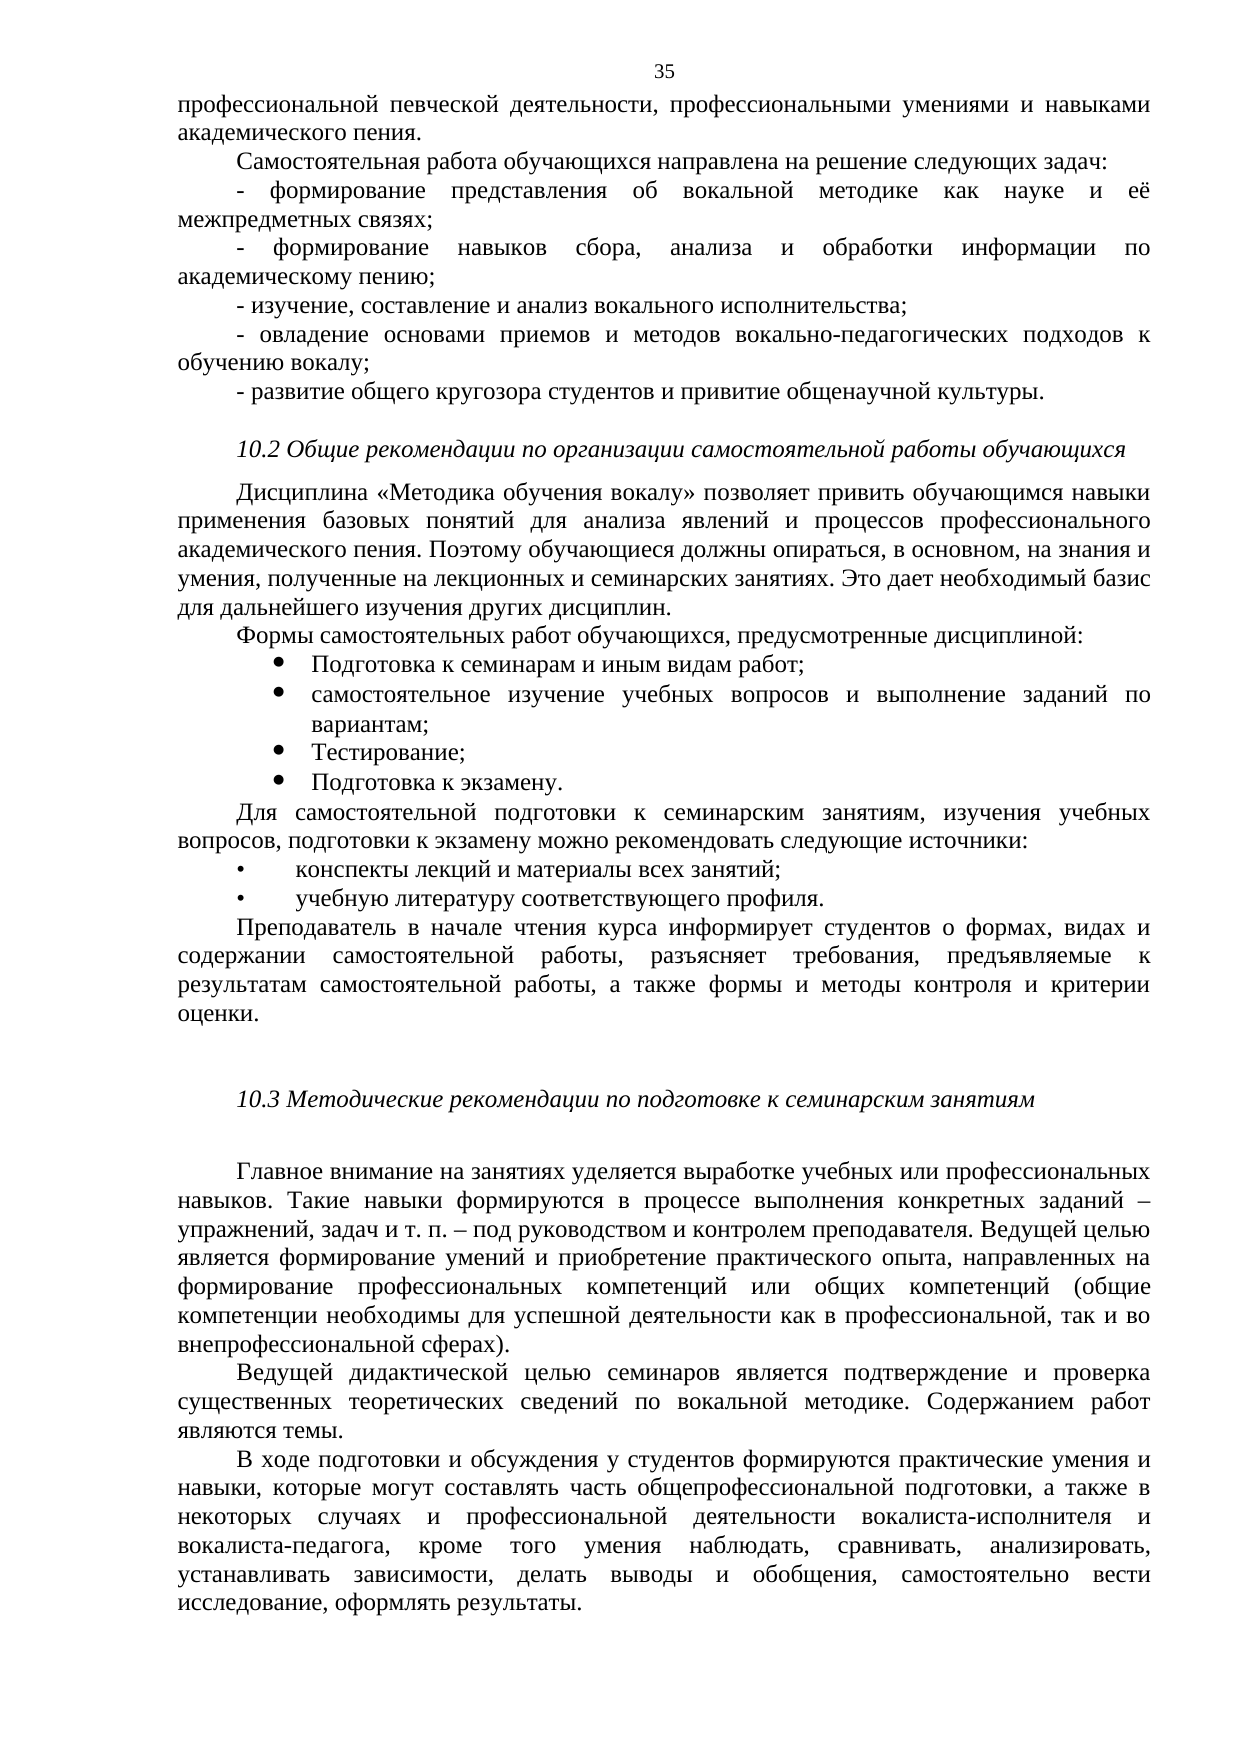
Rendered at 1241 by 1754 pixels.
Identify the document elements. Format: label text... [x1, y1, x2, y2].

text - формирование представления об вокальной методике как науке и её межпредметных связях; [177, 175, 1152, 232]
list Подготовка к экзамену. [274, 767, 1152, 797]
text Для самостоятельной подготовки к семинарским занятиям, изучения учебных вопросов, подготовки к экзамену можно рекомендовать следующие источники: [177, 797, 1152, 854]
text Самостоятельная работа обучающихся направлена на решение следующих задач: [177, 146, 1152, 175]
text • учебную литературу соответствующего профиля. [177, 883, 1152, 912]
list самостоятельное изучение учебных вопросов и выполнение заданий по вариантам; [274, 679, 1152, 737]
text В ходе подготовки и обсуждения у студентов формируются практические умения и навыки, которые могут составлять часть общепрофессиональной подготовки, а также в некоторых случаях и профессиональной деятельности вокалиста-исполнителя и вокалиста-педагога, кроме того умения наблюдать, сравнивать, анализировать, устанавливать зависимости, делать выводы и обобщения, самостоятельно вести исследование, оформлять результаты. [177, 1444, 1152, 1616]
text - формирование навыков сбора, анализа и обработки информации по академическому пению; [177, 232, 1152, 290]
text - развитие общего кругозора студентов и привитие общенаучной культуры. [177, 376, 1152, 405]
text - изучение, составление и анализ вокального исполнительства; [177, 290, 1152, 319]
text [177, 89, 1152, 146]
text Формы самостоятельных работ обучающихся, предусмотренные дисциплиной: [177, 621, 1152, 649]
subtitle 10.3 Методические рекомендации по подготовке к семинарским занятиям [177, 1084, 1152, 1113]
list Тестирование; [274, 737, 1152, 767]
text • конспекты лекций и материалы всех занятий; [177, 854, 1152, 883]
subtitle 10.2 Общие рекомендации по организации самостоятельной работы обучающихся [177, 434, 1152, 462]
list Подготовка к семинарам и иным видам работ; [274, 649, 1152, 679]
text Дисциплина «Методика обучения вокалу» позволяет привить обучающимся навыки применения базовых понятий для анализа явлений и процессов профессионального академического пения. Поэтому обучающиеся должны опираться, в основном, на знания и умения, полученные на лекционных и семинарских занятиях. Это дает необходимый базис для дальнейшего изучения других дисциплин. [177, 477, 1152, 621]
text - овладение основами приемов и методов вокально-педагогических подходов к обучению вокалу; [177, 319, 1152, 376]
text Главное внимание на занятиях уделяется выработке учебных или профессиональных навыков. Такие навыки формируются в процессе выполнения конкретных заданий – упражнений, задач и т. п. – под руководством и контролем преподавателя. Ведущей целью является формирование умений и приобретение практического опыта, направленных на формирование профессиональных компетенций или общих компетенций (общие компетенции необходимы для успешной деятельности как в профессиональной, так и во внепрофессиональной сферах). [177, 1156, 1152, 1357]
text Преподаватель в начале чтения курса информирует студентов о формах, видах и содержании самостоятельной работы, разъясняет требования, предъявляемые к результатам самостоятельной работы, а также формы и методы контроля и критерии оценки. [177, 912, 1152, 1027]
text Ведущей дидактической целью семинаров является подтверждение и проверка существенных теоретических сведений по вокальной методике. Содержанием работ являются темы. [177, 1357, 1152, 1444]
